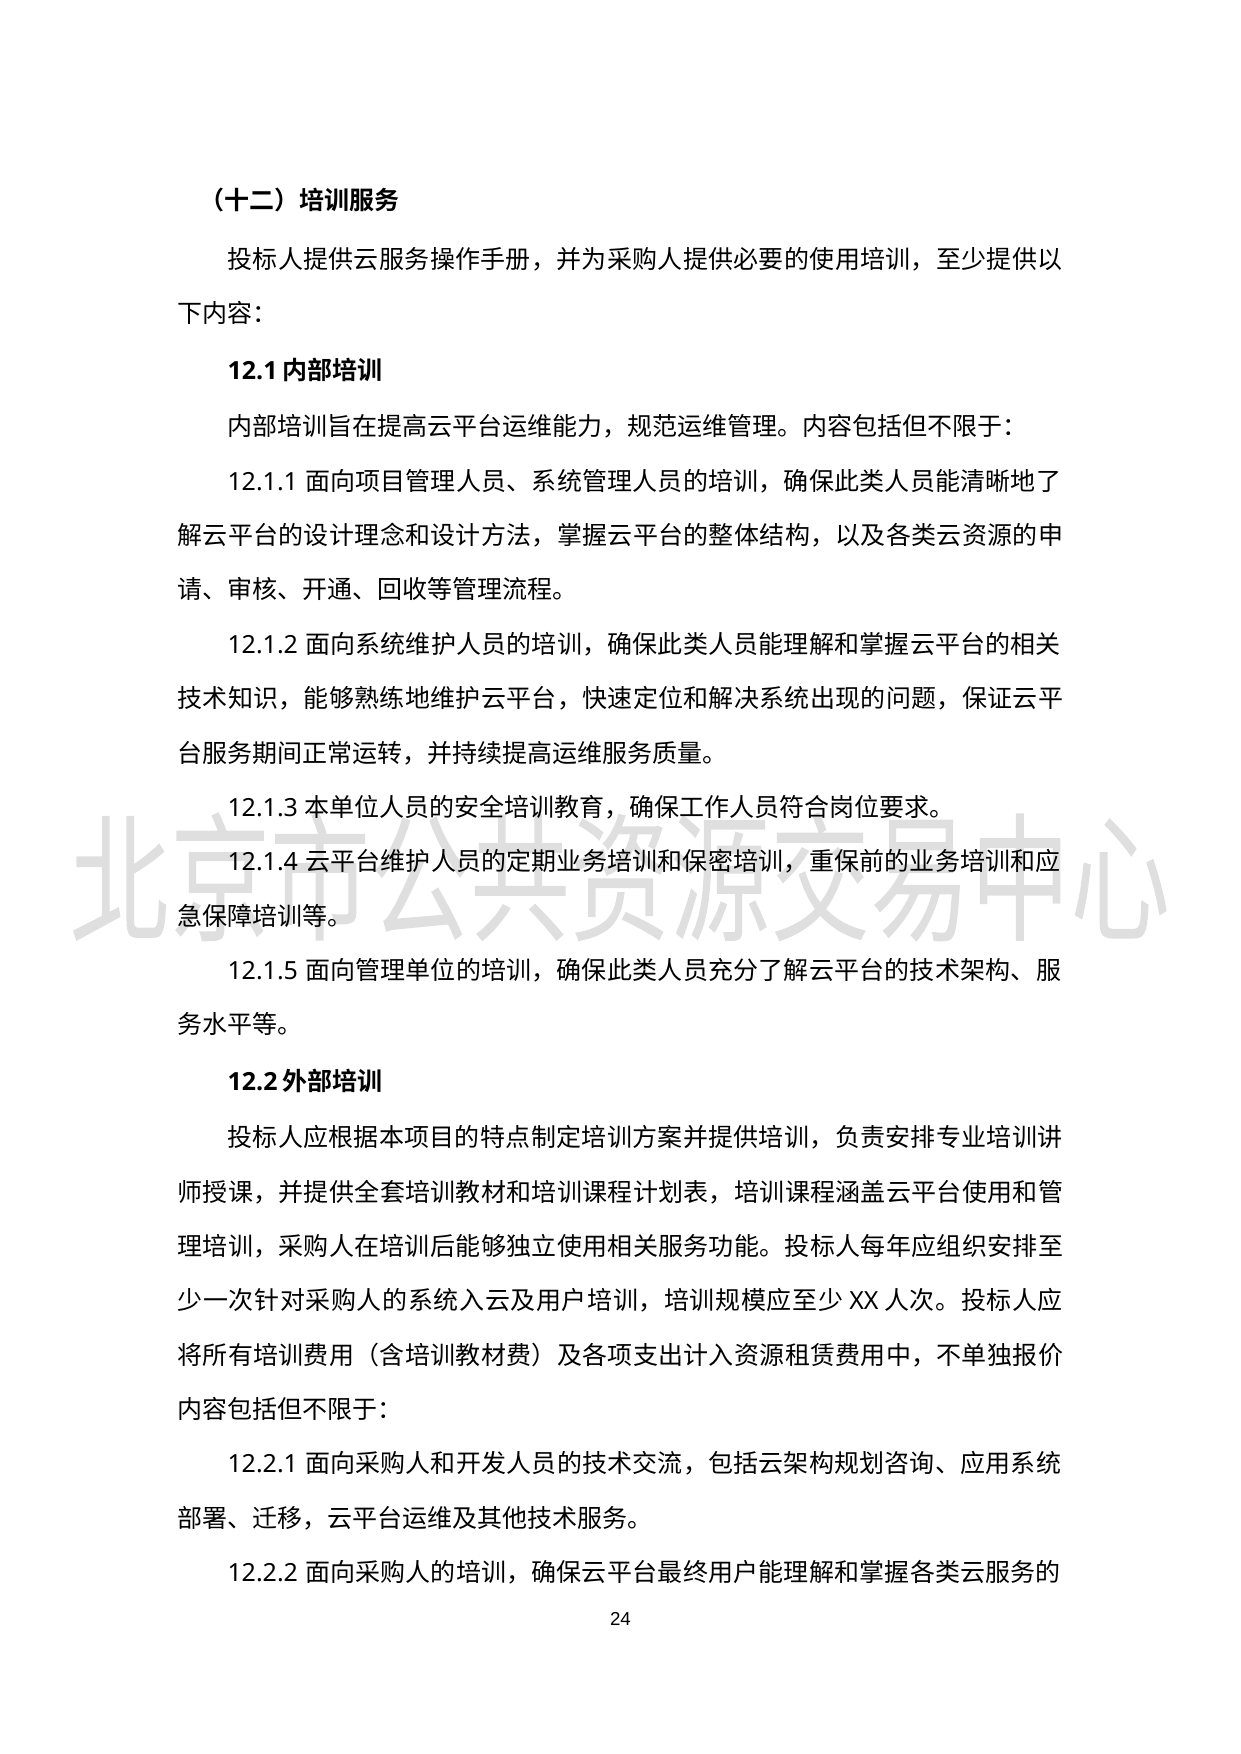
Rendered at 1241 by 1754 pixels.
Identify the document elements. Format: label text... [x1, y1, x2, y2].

text 12.1.4 云平台维护人员的定期业务培训和保密培训，重保前的业务培训和应急保障培训等。 [177, 842, 1063, 932]
text 12.1.1 面向项目管理人员、系统管理人员的培训，确保此类人员能清晰地了解云平台的设计理念和设计方法，掌握云平台的整体结构，以及各类云资源的申请、审核、开通、回收等管理流程。 [177, 461, 1063, 606]
text 12.2外部培训 [177, 1059, 1063, 1099]
text 12.1内部培训 [177, 348, 1063, 389]
subtitle （十二）培训服务 [199, 178, 1063, 219]
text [177, 1553, 1063, 1589]
text 投标人提供云服务操作手册，并为采购人提供必要的使用培训，至少提供以下内容： [177, 239, 1063, 330]
text 12.2.1 面向采购人和开发人员的技术交流，包括云架构规划咨询、应用系统部署、迁移，云平台运维及其他技术服务。 [177, 1444, 1063, 1534]
text 12.1.3 本单位人员的安全培训教育，确保工作人员符合岗位要求。 [177, 787, 1063, 824]
text 12.1.2 面向系统维护人员的培训，确保此类人员能理解和掌握云平台的相关技术知识，能够熟练地维护云平台，快速定位和解决系统出现的问题，保证云平台服务期间正常运转，并持续提高运维服务质量。 [177, 624, 1063, 769]
text 投标人应根据本项目的特点制定培训方案并提供培训，负责安排专业培训讲师授课，并提供全套培训教材和培训课程计划表，培训课程涵盖云平台使用和管理培训，采购人在培训后能够独立使用相关服务功能。投标人每年应组织安排至少一次针对采购人的系统入云及用户培训，培训规模应至少XX人次。投标人应将所有培训费用（含培训教材费）及各项支出计入资源租赁费用中，不单独报价。内容包括但不限于： [177, 1118, 1063, 1426]
text 内部培训旨在提高云平台运维能力，规范运维管理。内容包括但不限于： [177, 407, 1063, 443]
text 12.1.5 面向管理单位的培训，确保此类人员充分了解云平台的技术架构、服务水平等。 [177, 951, 1063, 1041]
